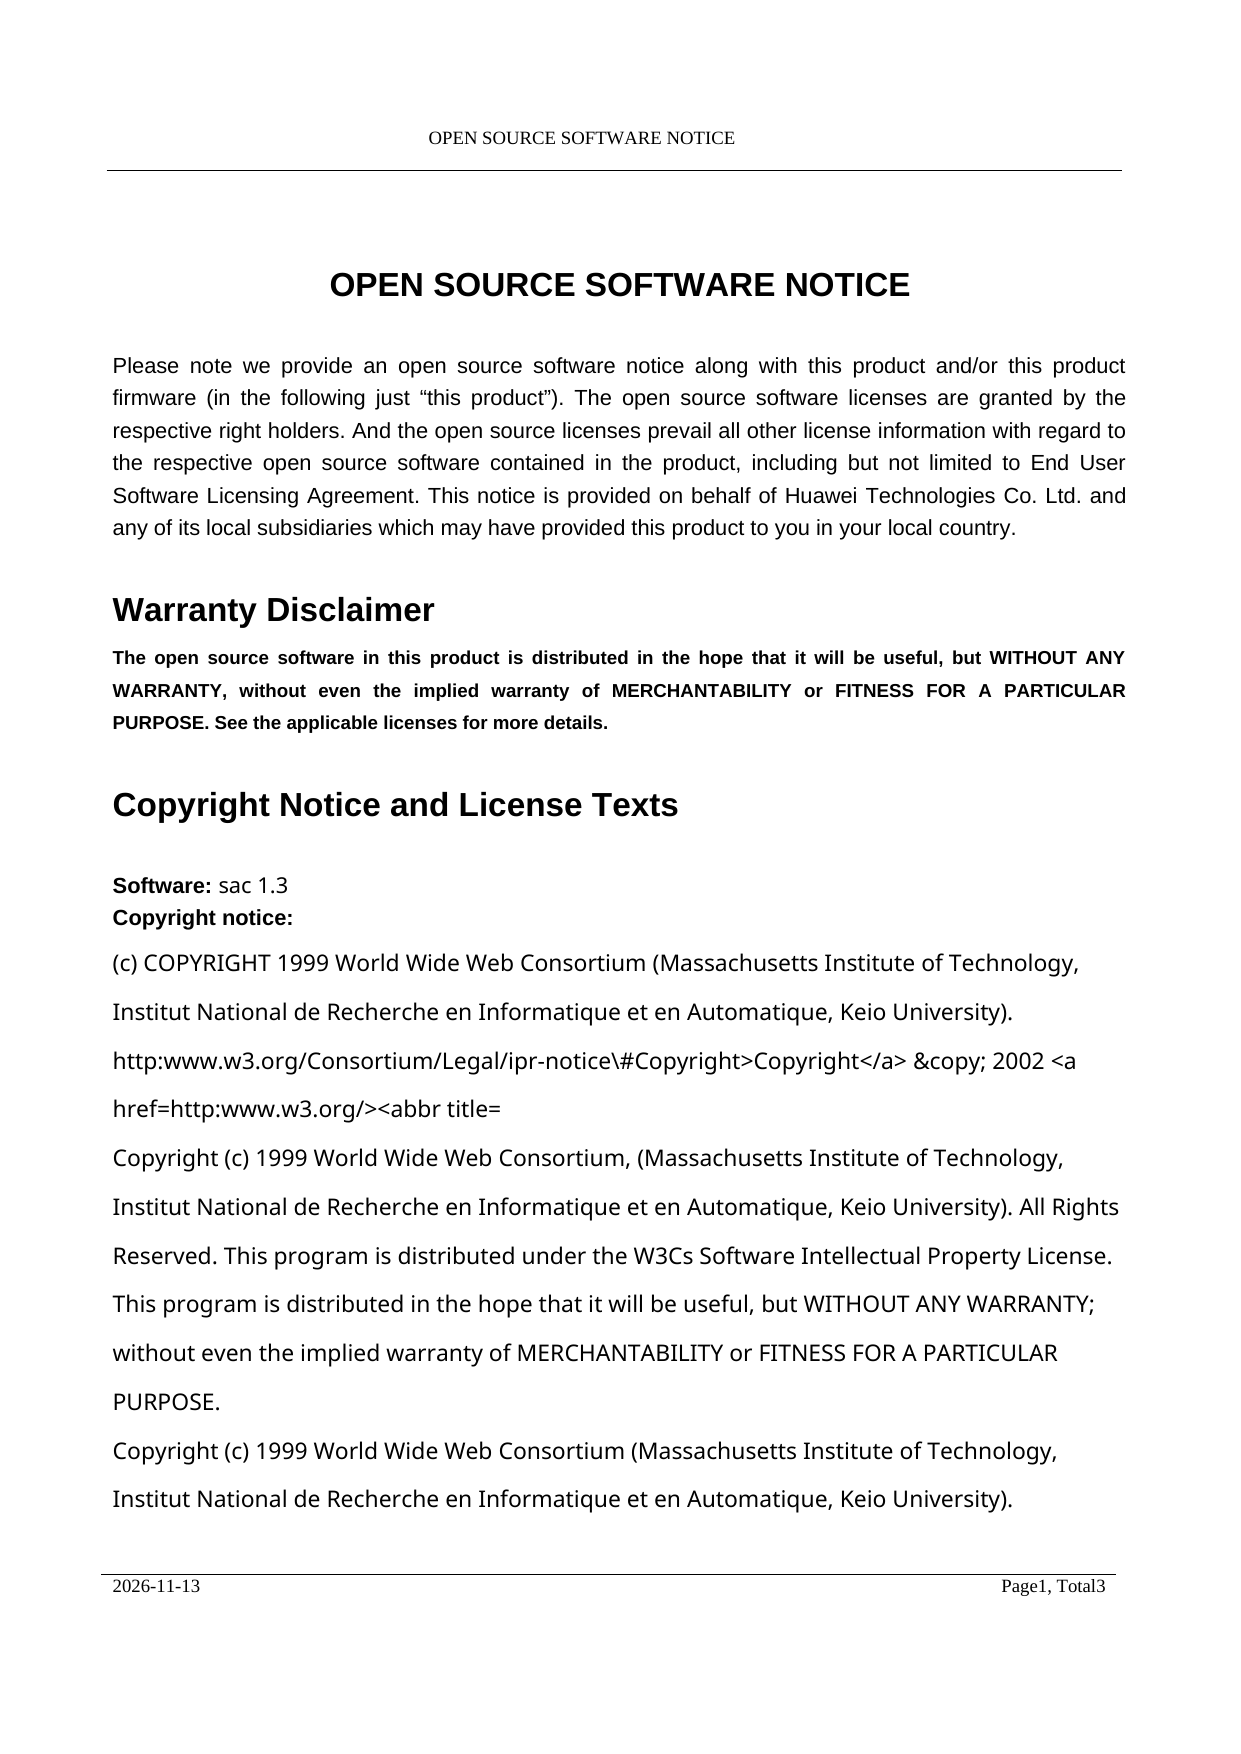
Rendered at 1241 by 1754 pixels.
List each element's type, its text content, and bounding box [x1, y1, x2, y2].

text OPEN SOURCE SOFTWARE NOTICE [112, 251, 1128, 316]
text Please note we provide an open source software notice along with this product and/or this product firmware (in the following just “this product”). The open source software licenses are granted by the respective right holders. And the open source licenses prevail all other license information with regard to the respective open source software contained in the product, including but not limited to End User Software Licensing Agreement. This notice is provided on behalf of Huawei Technologies Co. Ltd. and any of its local subsidiaries which may have provided this product to you in your local country. [112, 349, 1128, 544]
text Copyright notice: [112, 901, 1128, 934]
text Software: sac 1.3 [112, 869, 1128, 901]
text Warranty Disclaimer [112, 576, 1128, 641]
text Copyright Notice and License Texts [112, 771, 1128, 836]
text (c) COPYRIGHT 1999 World Wide Web Consortium (Massachusetts Institute of Technology, Institut National de Recherche en Informatique et en Automatique, Keio University). http:www.w3.org/Consortium/Legal/ipr-notice\#Copyright>Copyright</a> &copy; 2002 <a href=http:www.w3.org/><abbr title= Copyright (c) 1999 World Wide Web Consortium, (Massachusetts Institute of Technology, Institut National de Recherche en Informatique et en Automatique, Keio University). All Rights Reserved. This program is distributed under the W3Cs Software Intellectual Property License. This program is distributed in the hope that it will be useful, but WITHOUT ANY WARRANTY; without even the implied warranty of MERCHANTABILITY or FITNESS FOR A PARTICULAR PURPOSE. Copyright (c) 1999 World Wide Web Consortium (Massachusetts Institute of Technology, Institut National de Recherche en Informatique et en Automatique, Keio University). [112, 947, 1128, 1564]
text The open source software in this product is distributed in the hope that it will be useful, but WITHOUT ANY WARRANTY, without even the implied warranty of MERCHANTABILITY or FITNESS FOR A PARTICULAR PURPOSE. See the applicable licenses for more details. [112, 641, 1128, 739]
